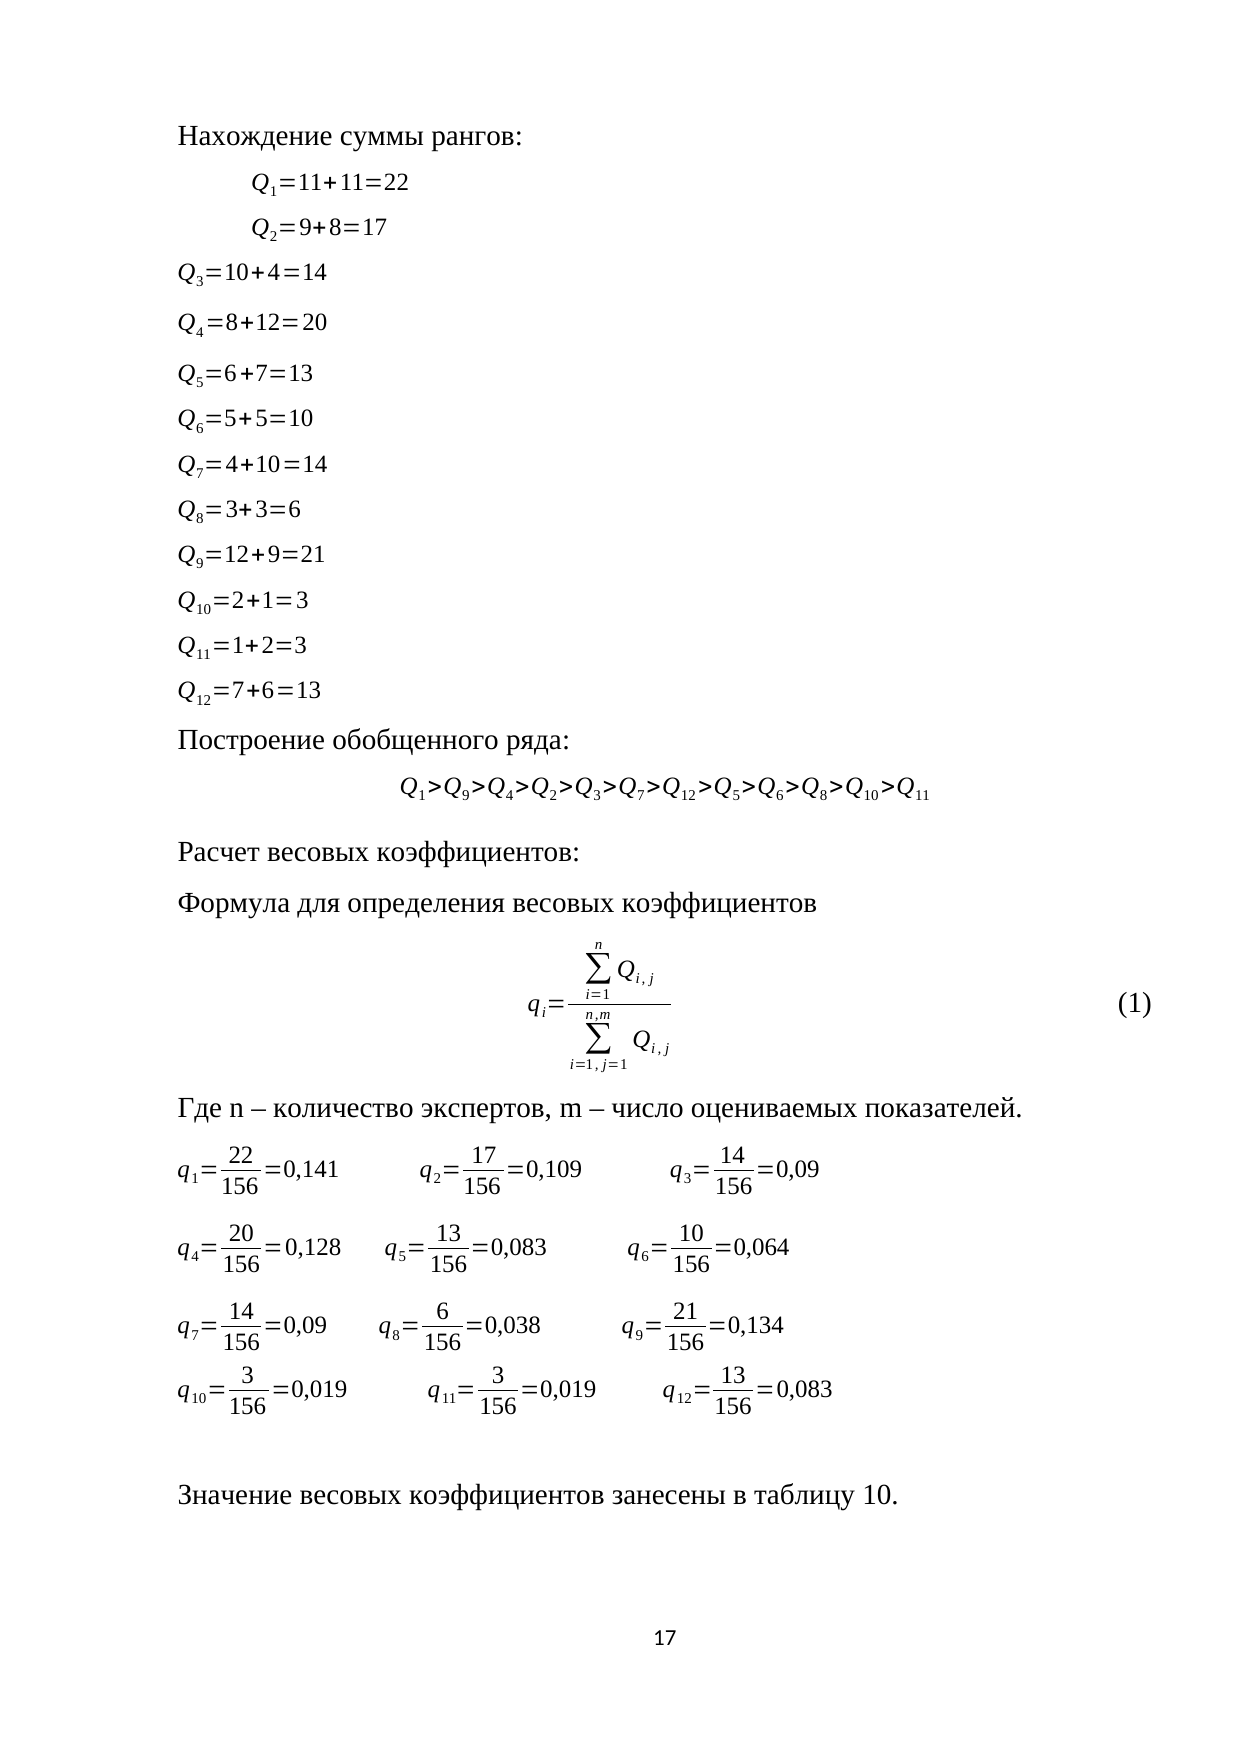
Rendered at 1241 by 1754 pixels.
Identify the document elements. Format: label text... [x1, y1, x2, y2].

text Расчет весовых коэффициентов: [177, 834, 1152, 868]
text Нахождение суммы рангов: [177, 118, 1152, 152]
text Построение обобщенного ряда: [177, 722, 1152, 756]
text Где n – количество экспертов, m – число оцениваемых показателей. [177, 1090, 1152, 1124]
text Значение весовых коэффициентов занесены в таблицу 10. [177, 1477, 1152, 1511]
text (1) [177, 935, 1152, 1073]
text Формула для определения весовых коэффициентов [177, 885, 1152, 918]
